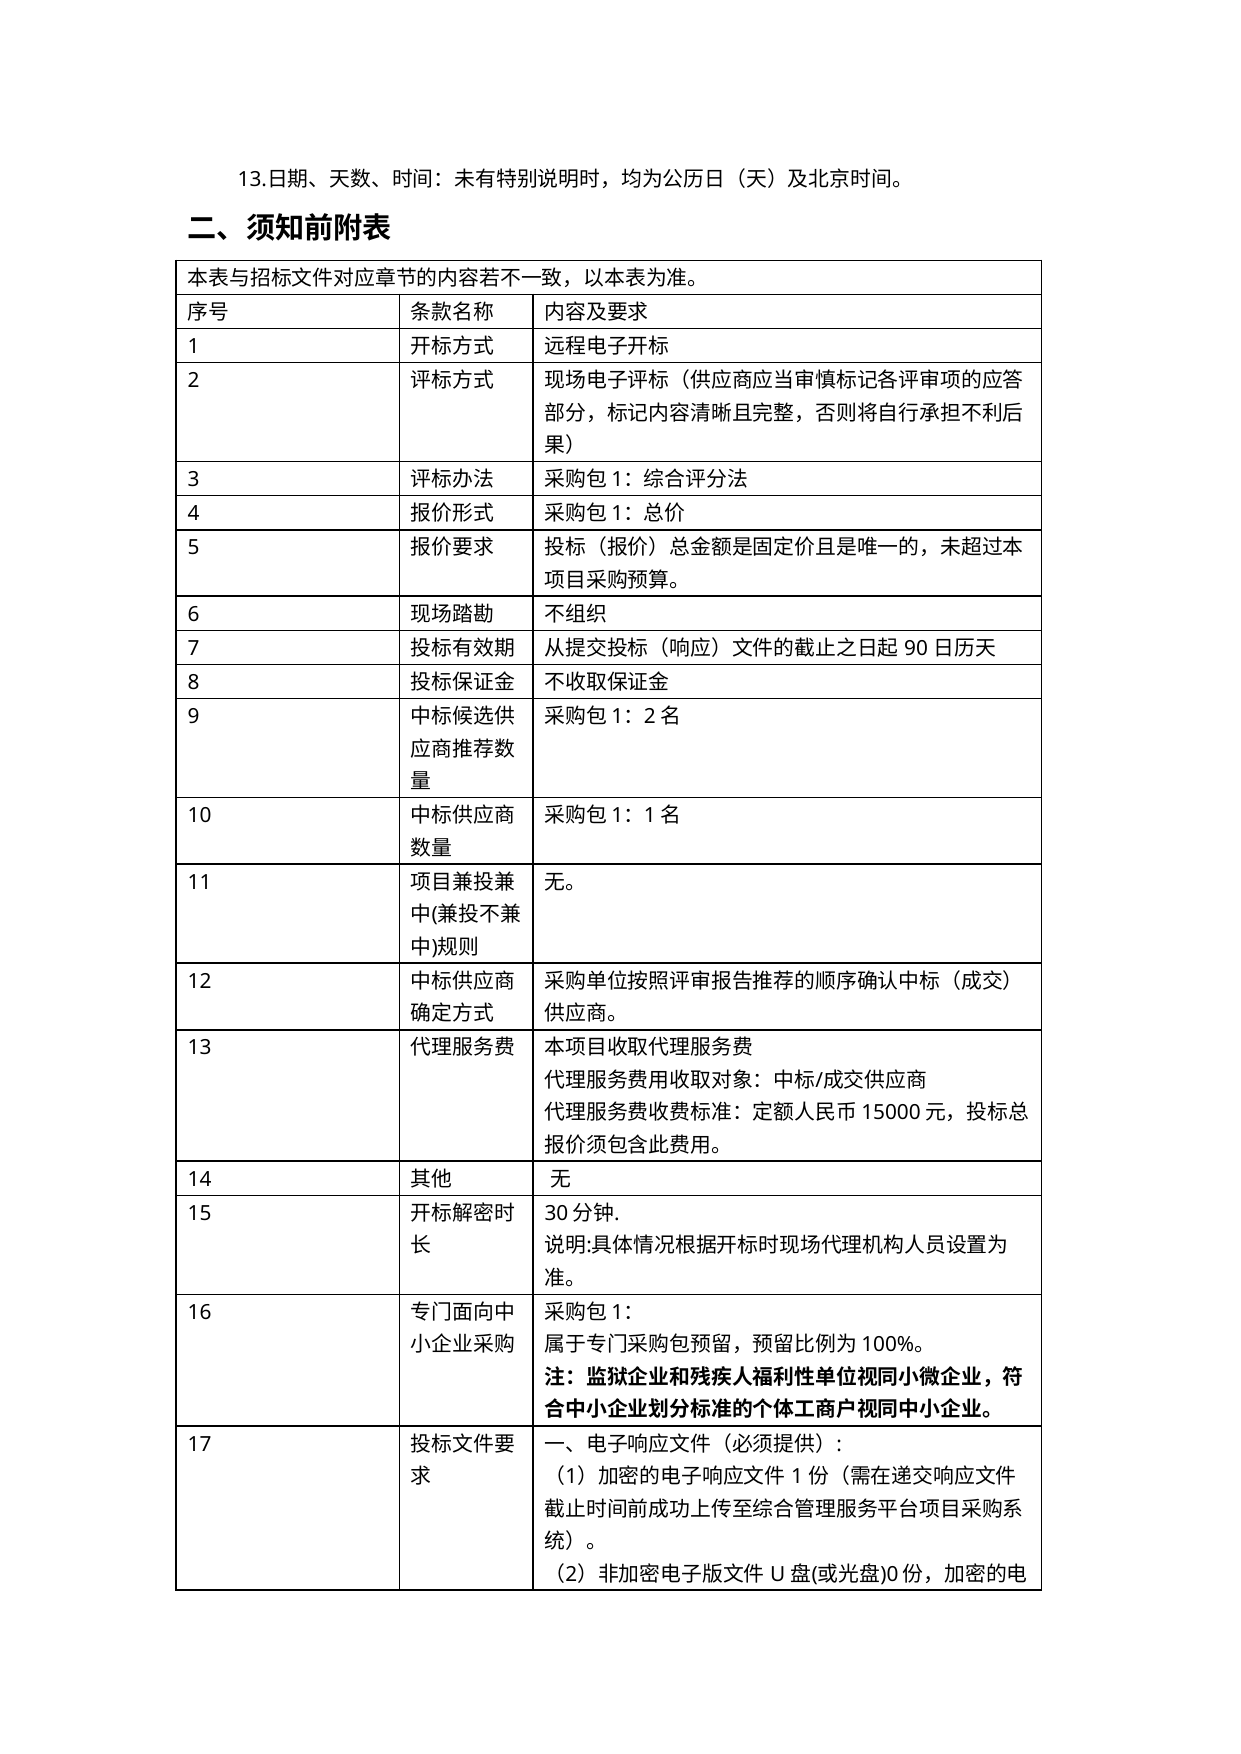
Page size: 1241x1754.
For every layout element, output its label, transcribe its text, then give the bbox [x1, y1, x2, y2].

table_cell 本项目收取代理服务费 代理服务费用收取对象：中标/成交供应商 代理服务费收费标准：定额人民币15000元，投标总报价须包含此费用。 [534, 1031, 1041, 1160]
table_cell 12 [177, 964, 399, 1029]
table_cell 投标有效期 [400, 631, 532, 663]
table_cell 内容及要求 [534, 295, 1041, 328]
table_cell 6 [177, 597, 399, 629]
table_cell 评标方式 [400, 363, 532, 461]
table_cell 14 [177, 1162, 399, 1194]
table_cell 无 [534, 1162, 1041, 1194]
table_cell 采购包1：2名 [534, 699, 1041, 797]
table_cell 其他 [400, 1162, 532, 1194]
table_cell 投标保证金 [400, 665, 532, 698]
table_cell 10 [177, 798, 399, 863]
table_cell 采购包1：1名 [534, 798, 1041, 863]
text 二、须知前附表 [187, 194, 1053, 259]
table_cell 采购包1：综合评分法 [534, 462, 1041, 495]
table_cell 1 [177, 329, 399, 362]
table_cell 4 [177, 496, 399, 529]
table_cell 报价形式 [400, 496, 532, 529]
table_cell 代理服务费 [400, 1031, 532, 1160]
table_header 本表与招标文件对应章节的内容若不一致，以本表为准。 [177, 261, 1041, 293]
table_cell 中标供应商数量 [400, 798, 532, 863]
table_cell 9 [177, 699, 399, 797]
table_cell 开标解密时长 [400, 1196, 532, 1293]
table_cell 现场电子评标（供应商应当审慎标记各评审项的应答部分，标记内容清晰且完整，否则将自行承担不利后果） [534, 363, 1041, 461]
table_cell 投标（报价）总金额是固定价且是唯一的，未超过本项目采购预算。 [534, 531, 1041, 595]
table_cell 5 [177, 531, 399, 595]
table_cell 序号 [177, 295, 399, 328]
table_cell 不收取保证金 [534, 665, 1041, 698]
table_cell 现场踏勘 [400, 597, 532, 629]
table_cell 条款名称 [400, 295, 532, 328]
table_cell 16 [177, 1295, 399, 1425]
table_cell 8 [177, 665, 399, 698]
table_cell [534, 1427, 1041, 1589]
table_cell 17 [177, 1427, 399, 1589]
table_cell 中标供应商确定方式 [400, 964, 532, 1029]
table_cell 13 [177, 1031, 399, 1160]
table_cell 采购包1： 属于专门采购包预留，预留比例为100%。 注：监狱企业和残疾人福利性单位视同小微企业，符合中小企业划分标准的个体工商户视同中小企业。 [534, 1295, 1041, 1425]
table_cell 15 [177, 1196, 399, 1293]
table_cell 7 [177, 631, 399, 663]
text 13.日期、天数、时间：未有特别说明时，均为公历日（天）及北京时间。 [187, 162, 1053, 194]
table_cell 3 [177, 462, 399, 495]
table_cell 投标文件要求 [400, 1427, 532, 1589]
table_cell 11 [177, 865, 399, 962]
table_cell 报价要求 [400, 531, 532, 595]
table_cell 中标候选供应商推荐数量 [400, 699, 532, 797]
table_cell 采购包1：总价 [534, 496, 1041, 529]
table_cell 无。 [534, 865, 1041, 962]
table_cell 开标方式 [400, 329, 532, 362]
table_cell 远程电子开标 [534, 329, 1041, 362]
table_cell 2 [177, 363, 399, 461]
table_cell 采购单位按照评审报告推荐的顺序确认中标（成交）供应商。 [534, 964, 1041, 1029]
table_cell 专门面向中小企业采购 [400, 1295, 532, 1425]
table_cell 30分钟. 说明:具体情况根据开标时现场代理机构人员设置为准。 [534, 1196, 1041, 1293]
table_cell 项目兼投兼中(兼投不兼中)规则 [400, 865, 532, 962]
table_cell 从提交投标（响应）文件的截止之日起 90 日历天 [534, 631, 1041, 663]
table_cell 不组织 [534, 597, 1041, 629]
table_cell 评标办法 [400, 462, 532, 495]
